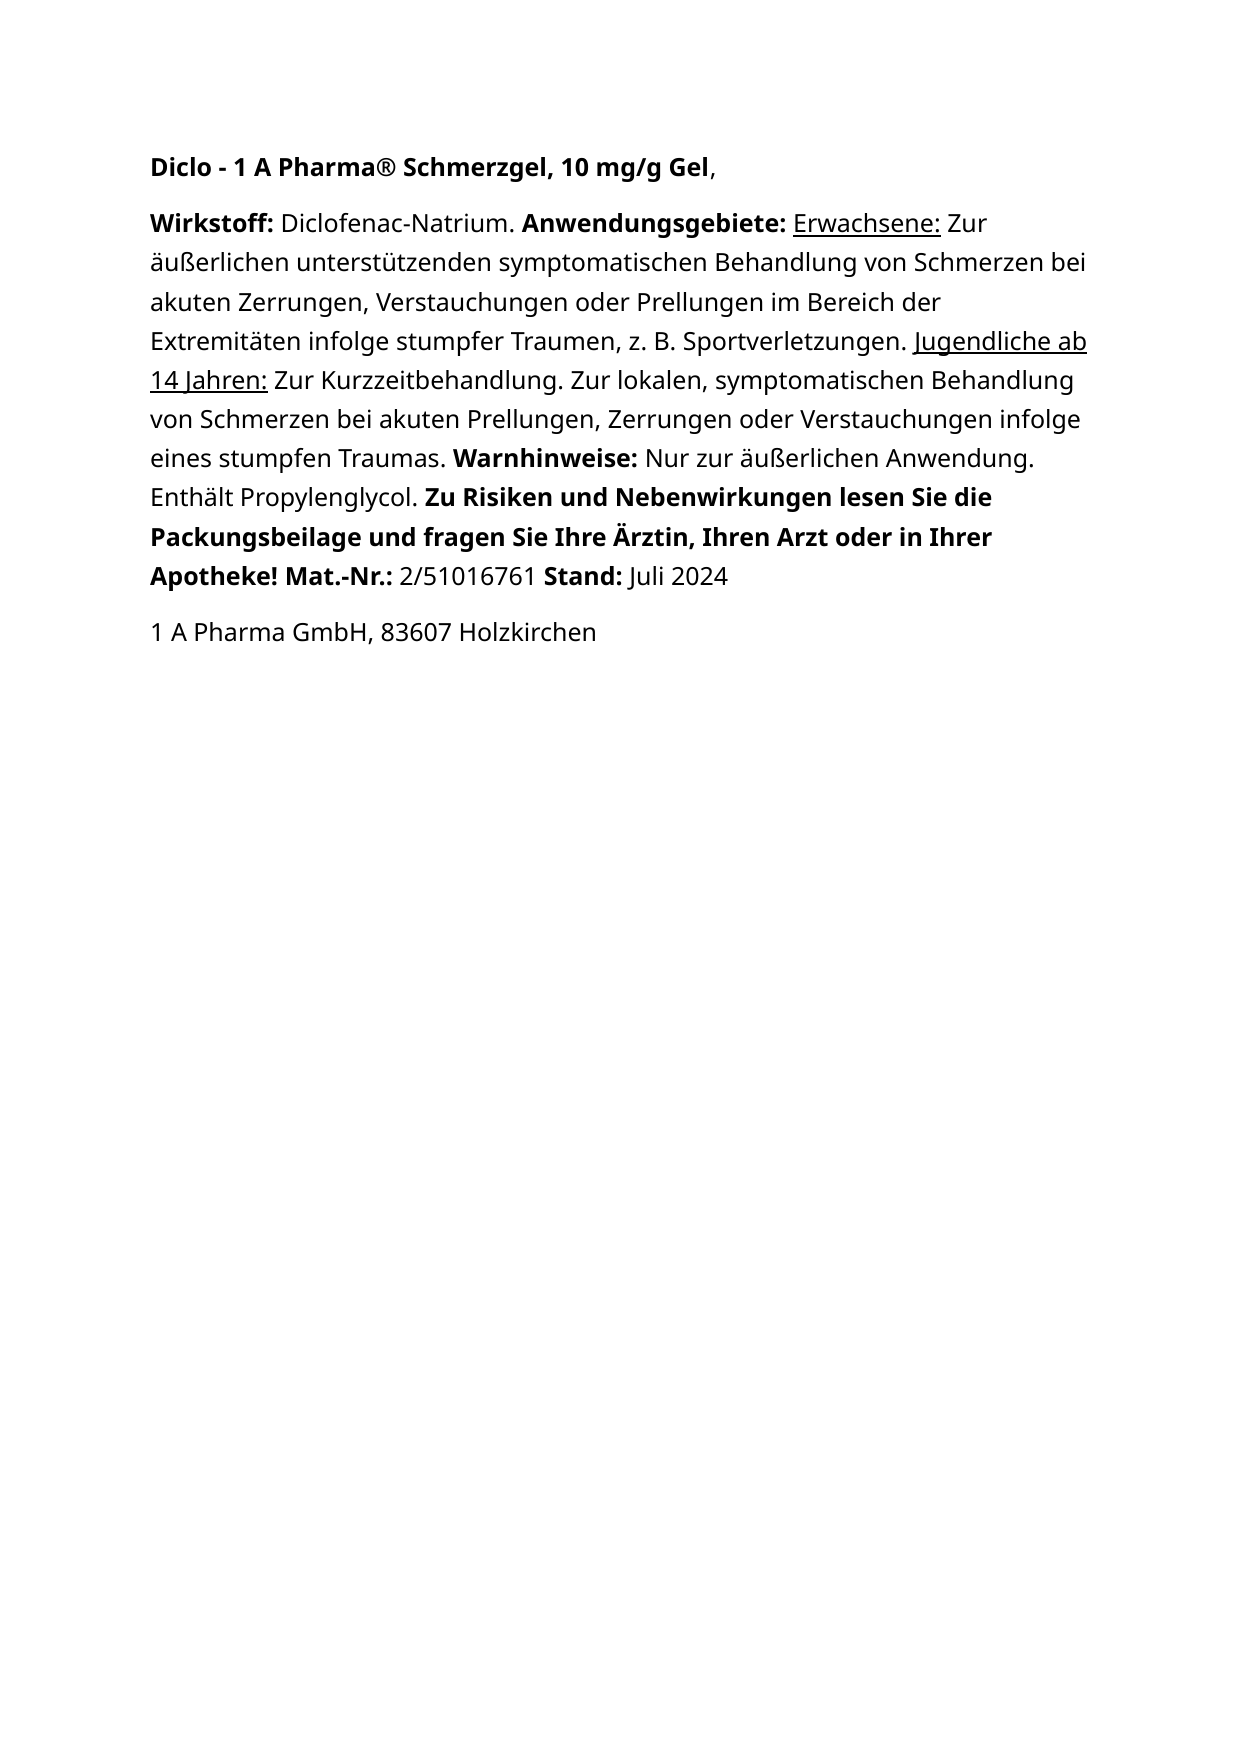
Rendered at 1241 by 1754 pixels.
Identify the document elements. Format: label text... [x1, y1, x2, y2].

text 1 A Pharma GmbH, 83607 Holzkirchen [150, 614, 1090, 648]
text Wirkstoff: Diclofenac-Natrium. Anwendungsgebiete: Erwachsene: Zur äußerlichen unterstützenden symptomatischen Behandlung von Schmerzen bei akuten Zerrungen, Verstauchungen oder Prellungen im Bereich der Extremitäten infolge stumpfer Traumen, z. B. Sportverletzungen. Jugendliche ab 14 Jahren: Zur Kurzzeitbehandlung. Zur lokalen, symptomatischen Behandlung von Schmerzen bei akuten Prellungen, Zerrungen oder Verstauchungen infolge eines stumpfen Traumas. Warnhinweise: Nur zur äußerlichen Anwendung. Enthält Propylenglycol. Zu Risiken und Nebenwirkungen lesen Sie die Packungsbeilage und fragen Sie Ihre Ärztin, Ihren Arzt oder in Ihrer Apotheke! Mat.-Nr.: 2/51016761 Stand: Juli 2024 [150, 206, 1090, 592]
text Diclo - 1 A Pharma® Schmerzgel, 10 mg/g Gel, [150, 150, 1090, 184]
